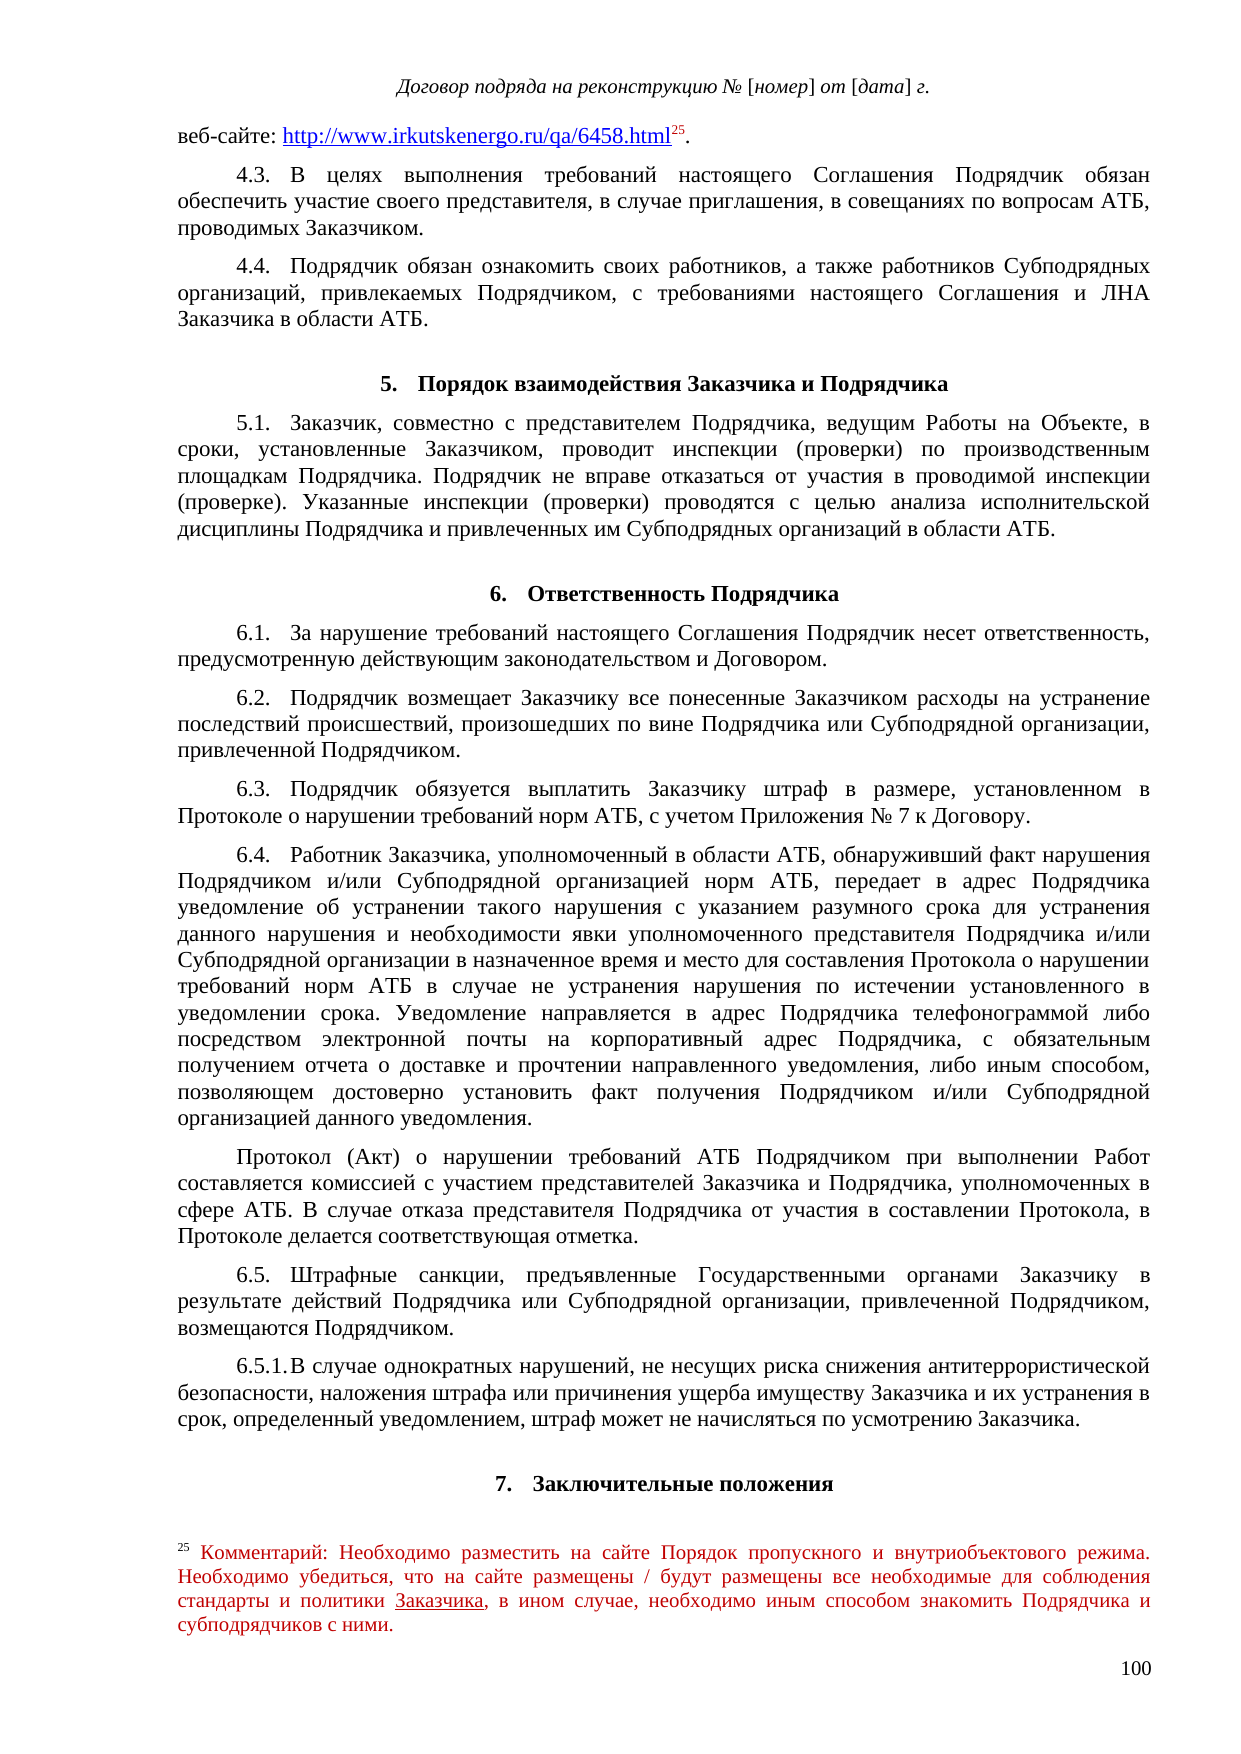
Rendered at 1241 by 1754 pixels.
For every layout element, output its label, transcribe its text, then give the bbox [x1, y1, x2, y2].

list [177, 122, 1152, 148]
list Заключительные положения [177, 1470, 1152, 1497]
list Штрафные санкции, предъявленные Государственными органами Заказчику в результате действий Подрядчика или Субподрядной организации, привлеченной Подрядчиком, возмещаются Подрядчиком. [177, 1261, 1152, 1340]
list Подрядчик возмещает Заказчику все понесенные Заказчиком расходы на устранение последствий происшествий, произошедших по вине Подрядчика или Субподрядной организации, привлеченной Подрядчиком. [177, 684, 1152, 763]
list Подрядчик обязан ознакомить своих работников, а также работников Субподрядных организаций, привлекаемых Подрядчиком, с требованиями настоящего Соглашения и ЛНА Заказчика в области АТБ. [177, 252, 1152, 331]
list В случае однократных нарушений, не несущих риска снижения антитеррористической безопасности, наложения штрафа или причинения ущерба имуществу Заказчика и их устранения в срок, определенный уведомлением, штраф может не начисляться по усмотрению Заказчика. [177, 1352, 1152, 1432]
list В целях выполнения требований настоящего Соглашения Подрядчик обязан обеспечить участие своего представителя, в случае приглашения, в совещаниях по вопросам АТБ, проводимых Заказчиком. [177, 161, 1152, 240]
list Работник Заказчика, уполномоченный в области АТБ, обнаруживший факт нарушения Подрядчиком и/или Субподрядной организацией норм АТБ, передает в адрес Подрядчика уведомление об устранении такого нарушения с указанием разумного срока для устранения данного нарушения и необходимости явки уполномоченного представителя Подрядчика и/или Субподрядной организации в назначенное время и место для составления Протокола о нарушении требований норм АТБ в случае не устранения нарушения по истечении установленного в уведомлении срока. Уведомление направляется в адрес Подрядчика телефонограммой либо посредством электронной почты на корпоративный адрес Подрядчика, с обязательным получением отчета о доставке и прочтении направленного уведомления, либо иным способом, позволяющем достоверно установить факт получения Подрядчиком и/или Субподрядной организацией данного уведомления. [177, 841, 1152, 1131]
list За нарушение требований настоящего Соглашения Подрядчик несет ответственность, предусмотренную действующим законодательством и Договором. [177, 619, 1152, 671]
list Порядок взаимодействия Заказчика и Подрядчика [177, 370, 1152, 397]
list Протокол (Акт) о нарушении требований АТБ Подрядчиком при выполнении Работ составляется комиссией с участием представителей Заказчика и Подрядчика, уполномоченных в сфере АТБ. В случае отказа представителя Подрядчика от участия в составлении Протокола, в Протоколе делается соответствующая отметка. [177, 1143, 1152, 1248]
list Подрядчик обязуется выплатить Заказчику штраф в размере, установленном в Протоколе о нарушении требований норм АТБ, с учетом Приложения № 7 к Договору. [177, 775, 1152, 828]
list Ответственность Подрядчика [177, 580, 1152, 606]
list Заказчик, совместно с представителем Подрядчика, ведущим Работы на Объекте, в сроки, установленные Заказчиком, проводит инспекции (проверки) по производственным площадкам Подрядчика. Подрядчик не вправе отказаться от участия в проводимой инспекции (проверке). Указанные инспекции (проверки) проводятся с целью анализа исполнительской дисциплины Подрядчика и привлеченных им Субподрядных организаций в области АТБ. [177, 409, 1152, 541]
